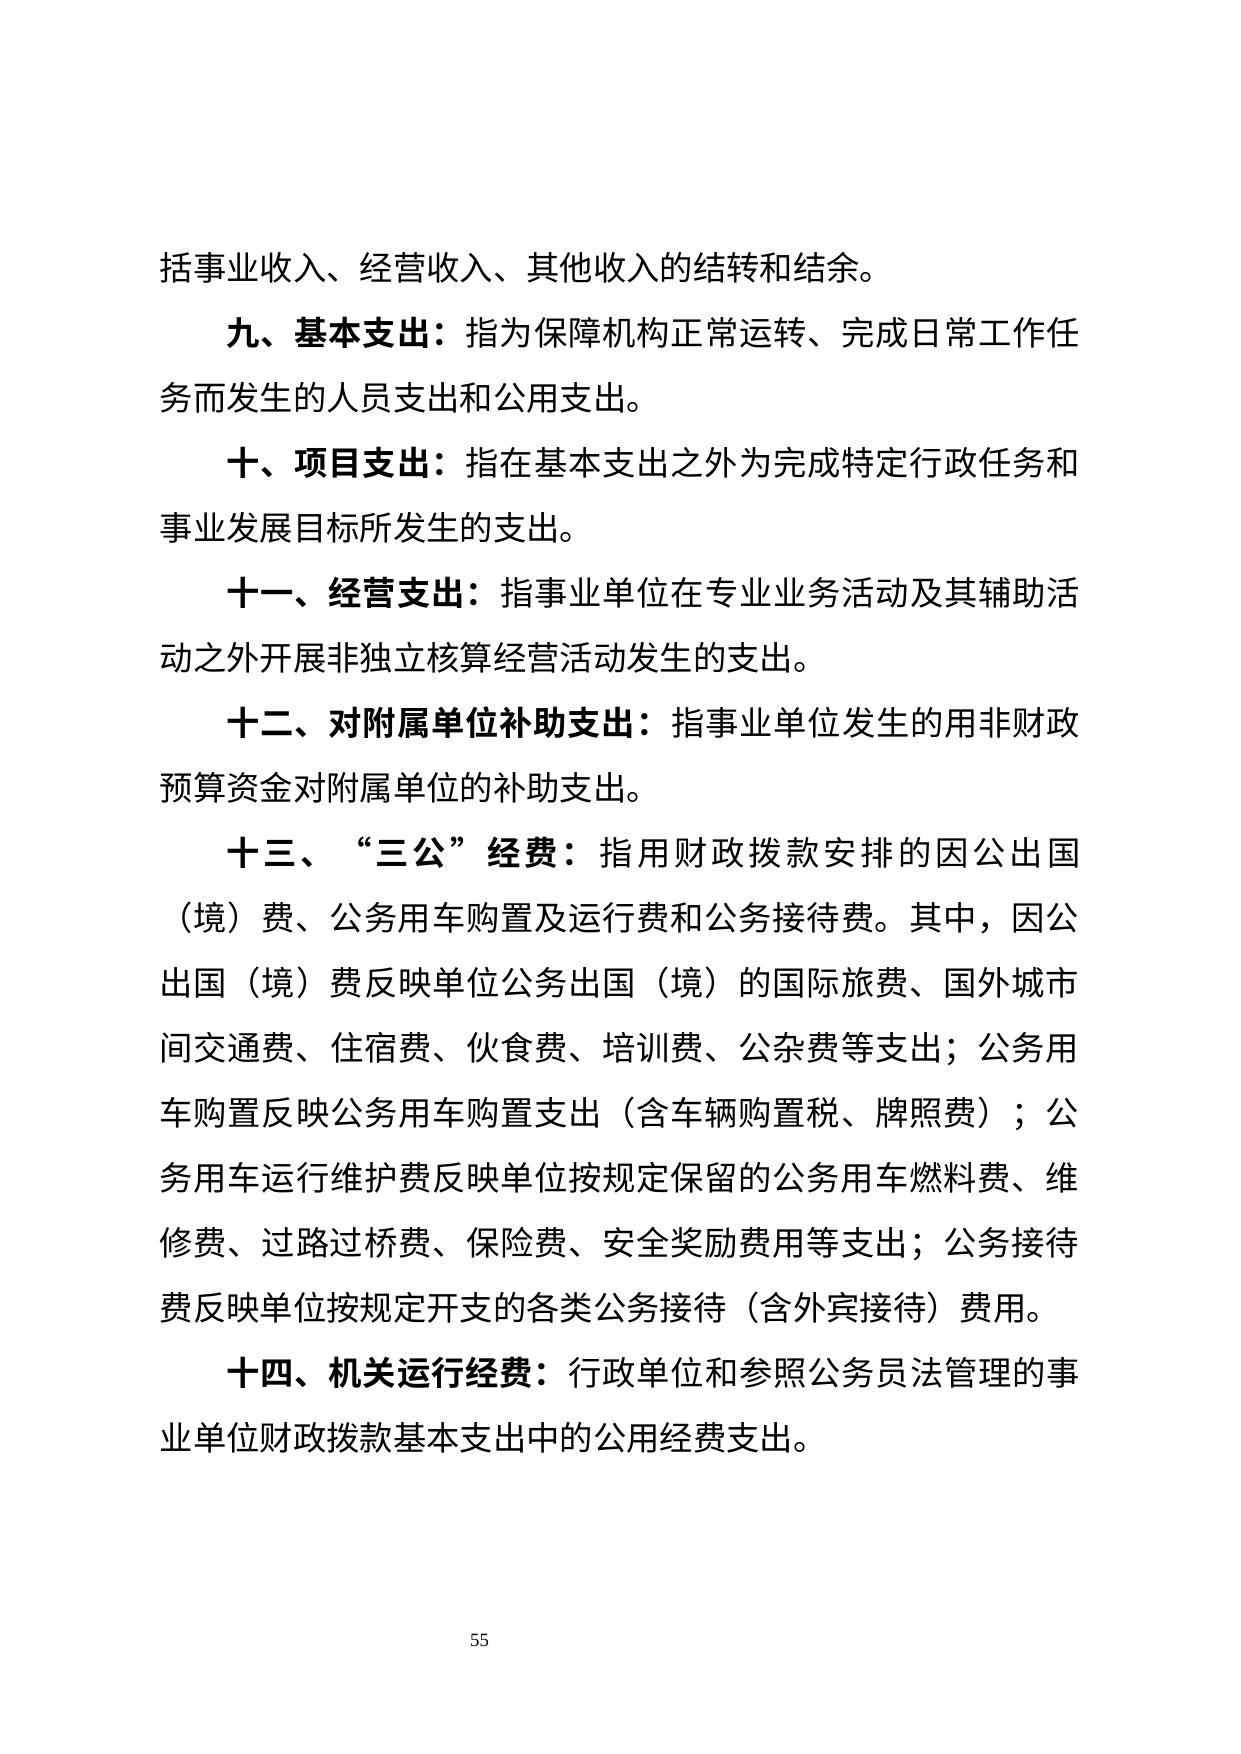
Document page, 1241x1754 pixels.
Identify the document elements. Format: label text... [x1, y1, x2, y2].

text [159, 233, 1081, 298]
text 十三、“三公”经费：指用财政拨款安排的因公出国（境）费、公务用车购置及运行费和公务接待费。其中，因公出国（境）费反映单位公务出国（境）的国际旅费、国外城市间交通费、住宿费、伙食费、培训费、公杂费等支出；公务用车购置反映公务用车购置支出（含车辆购置税、牌照费）；公务用车运行维护费反映单位按规定保留的公务用车燃料费、维修费、过路过桥费、保险费、安全奖励费用等支出；公务接待费反映单位按规定开支的各类公务接待（含外宾接待）费用。 [159, 818, 1081, 1338]
text 九、基本支出：指为保障机构正常运转、完成日常工作任务而发生的人员支出和公用支出。 [159, 298, 1081, 428]
text 十一、经营支出：指事业单位在专业业务活动及其辅助活动之外开展非独立核算经营活动发生的支出。 [159, 558, 1081, 688]
text 十四、机关运行经费：行政单位和参照公务员法管理的事业单位财政拨款基本支出中的公用经费支出。 [159, 1338, 1081, 1468]
text 十、项目支出：指在基本支出之外为完成特定行政任务和事业发展目标所发生的支出。 [159, 428, 1081, 558]
text 十二、对附属单位补助支出：指事业单位发生的用非财政预算资金对附属单位的补助支出。 [159, 688, 1081, 818]
